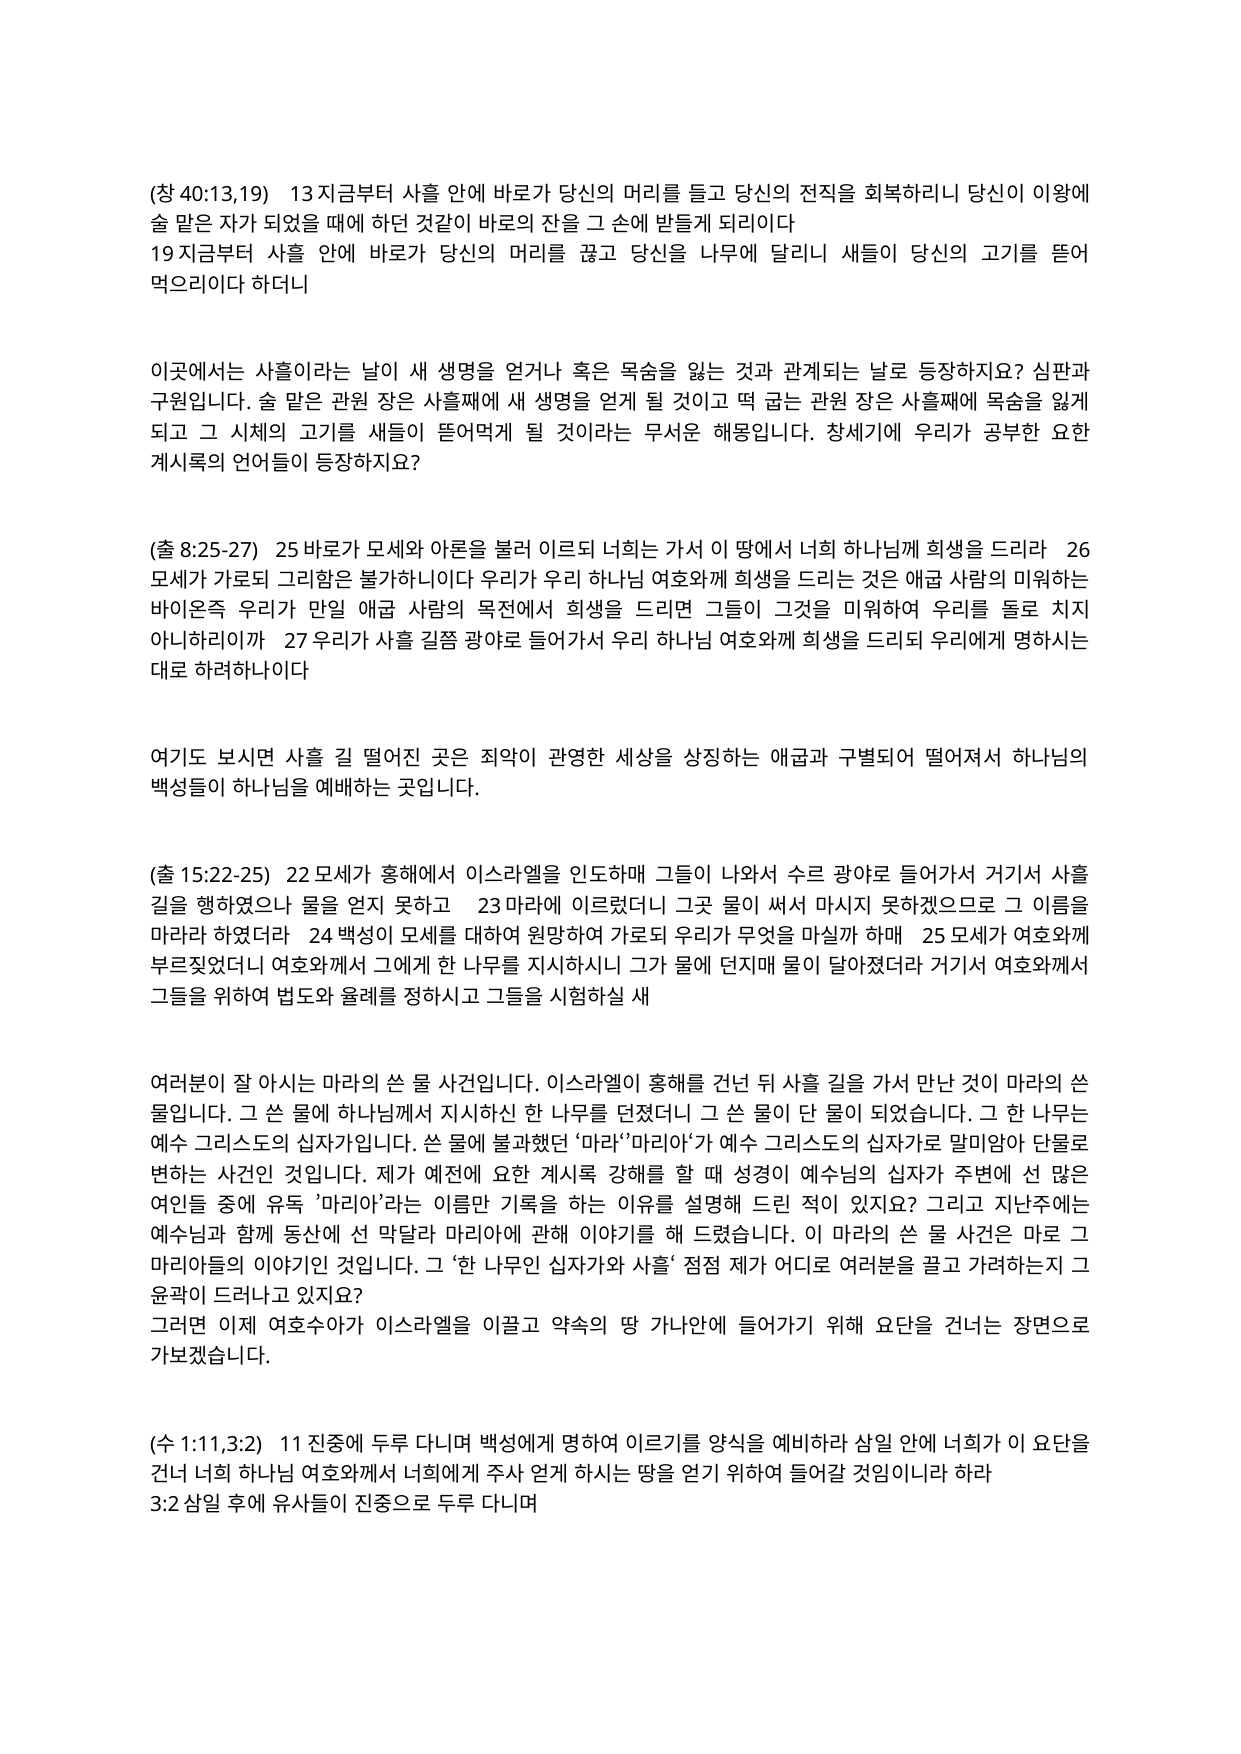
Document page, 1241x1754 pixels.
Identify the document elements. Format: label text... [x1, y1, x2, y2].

text 이곳에서는 사흘이라는 날이 새 생명을 얻거나 혹은 목숨을 잃는 것과 관계되는 날로 등장하지요? 심판과 구원입니다. 술 맡은 관원 장은 사흘째에 새 생명을 얻게 될 것이고 떡 굽는 관원 장은 사흘째에 목숨을 잃게 되고 그 시체의 고기를 새들이 뜯어먹게 될 것이라는 무서운 해몽입니다. 창세기에 우리가 공부한 요한 계시록의 언어들이 등장하지요? [150, 355, 1090, 476]
text (출15:22‐25) 22모세가 홍해에서 이스라엘을 인도하매 그들이 나와서 수르 광야로 들어가서 거기서 사흘 길을 행하였으나 물을 얻지 못하고 23마라에 이르렀더니 그곳 물이 써서 마시지 못하겠으므로 그 이름을 마라라 하였더라 24백성이 모세를 대하여 원망하여 가로되 우리가 무엇을 마실까 하매 25모세가 여호와께 부르짖었더니 여호와께서 그에게 한 나무를 지시하시니 그가 물에 던지매 물이 달아졌더라 거기서 여호와께서 그들을 위하여 법도와 율례를 정하시고 그들을 시험하실 새 [150, 859, 1090, 1010]
text 3:2삼일 후에 유사들이 진중으로 두루 다니며 [150, 1487, 1090, 1518]
text 여러분이 잘 아시는 마라의 쓴 물 사건입니다. 이스라엘이 홍해를 건넌 뒤 사흘 길을 가서 만난 것이 마라의 쓴 물입니다. 그 쓴 물에 하나님께서 지시하신 한 나무를 던졌더니 그 쓴 물이 단 물이 되었습니다. 그 한 나무는 예수 그리스도의 십자가입니다. 쓴 물에 불과했던 ‘마라‘’마리아‘가 예수 그리스도의 십자가로 말미암아 단물로 변하는 사건인 것입니다. 제가 예전에 요한 계시록 강해를 할 때 성경이 예수님의 십자가 주변에 선 많은 여인들 중에 유독 ’마리아’라는 이름만 기록을 하는 이유를 설명해 드린 적이 있지요? 그리고 지난주에는 예수님과 함께 동산에 선 막달라 마리아에 관해 이야기를 해 드렸습니다. 이 마라의 쓴 물 사건은 마로 그 마리아들의 이야기인 것입니다. 그 ‘한 나무인 십자가와 사흘‘ 점점 제가 어디로 여러분을 끌고 가려하는지 그 윤곽이 드러나고 있지요? [150, 1067, 1090, 1309]
text 그러면 이제 여호수아가 이스라엘을 이끌고 약속의 땅 가나안에 들어가기 위해 요단을 건너는 장면으로 가보겠습니다. [150, 1309, 1090, 1370]
text 여기도 보시면 사흘 길 떨어진 곳은 죄악이 관영한 세상을 상징하는 애굽과 구별되어 떨어져서 하나님의 백성들이 하나님을 예배하는 곳입니다. [150, 741, 1090, 802]
text (출8:25‐27) 25바로가 모세와 아론을 불러 이르되 너희는 가서 이 땅에서 너희 하나님께 희생을 드리라 26모세가 가로되 그리함은 불가하니이다 우리가 우리 하나님 여호와께 희생을 드리는 것은 애굽 사람의 미워하는 바이온즉 우리가 만일 애굽 사람의 목전에서 희생을 드리면 그들이 그것을 미워하여 우리를 돌로 치지 아니하리이까 27우리가 사흘 길쯤 광야로 들어가서 우리 하나님 여호와께 희생을 드리되 우리에게 명하시는 대로 하려하나이다 [150, 533, 1090, 684]
text (창40:13,19) 13지금부터 사흘 안에 바로가 당신의 머리를 들고 당신의 전직을 회복하리니 당신이 이왕에 술 맡은 자가 되었을 때에 하던 것같이 바로의 잔을 그 손에 받들게 되리이다 [150, 177, 1090, 238]
text 19지금부터 사흘 안에 바로가 당신의 머리를 끊고 당신을 나무에 달리니 새들이 당신의 고기를 뜯어 먹으리이다 하더니 [150, 238, 1090, 298]
text (수1:11,3:2) 11진중에 두루 다니며 백성에게 명하여 이르기를 양식을 예비하라 삼일 안에 너희가 이 요단을 건너 너희 하나님 여호와께서 너희에게 주사 얻게 하시는 땅을 얻기 위하여 들어갈 것임이니라 하라 [150, 1427, 1090, 1487]
